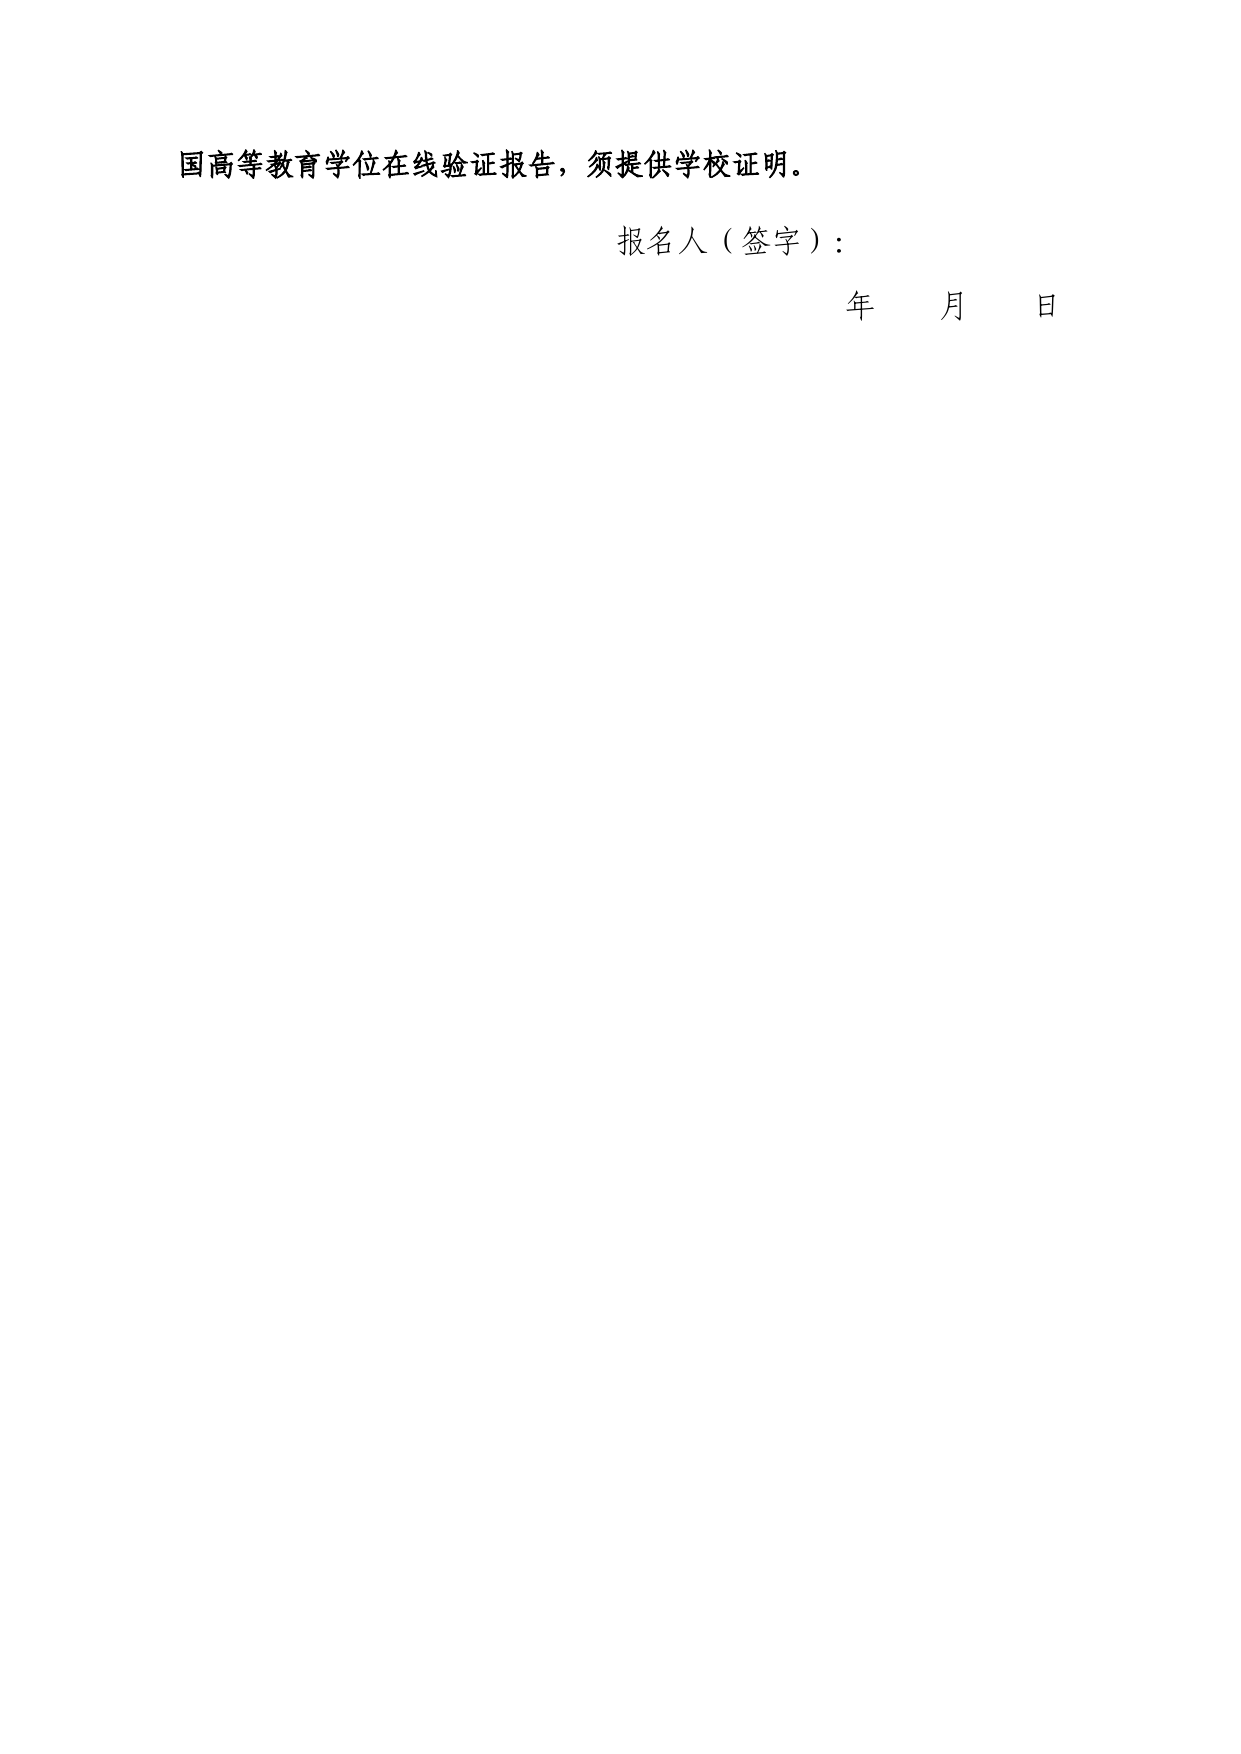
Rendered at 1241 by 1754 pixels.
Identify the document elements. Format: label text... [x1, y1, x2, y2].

text 年 月 日 [177, 272, 1063, 337]
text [177, 129, 1063, 194]
text 报名人（签字）： [177, 207, 1063, 272]
